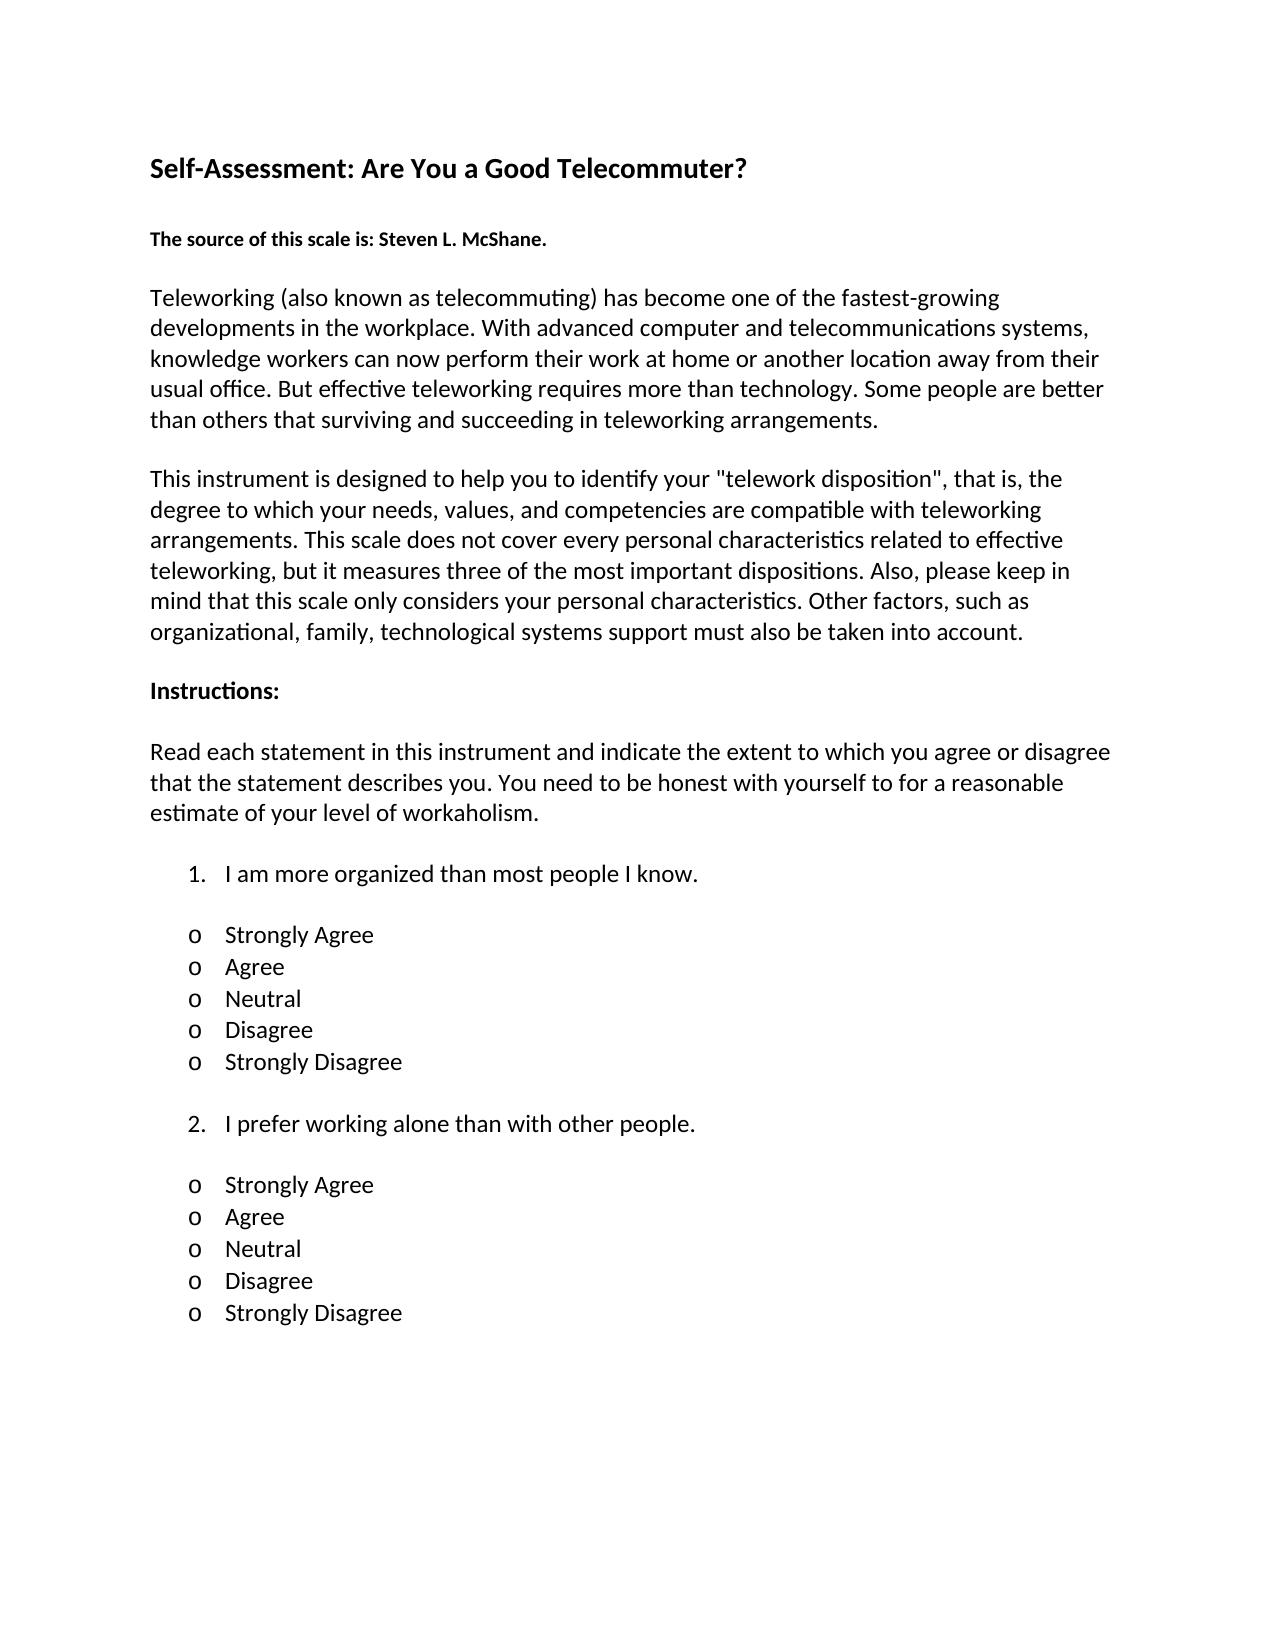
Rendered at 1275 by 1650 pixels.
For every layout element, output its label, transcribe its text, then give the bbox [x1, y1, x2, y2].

text Read each statement in this instrument and indicate the extent to which you agree or disagree that the statement describes you. You need to be honest with yourself to for a reasonable estimate of your level of workaholism. [150, 736, 1125, 828]
text Instructions: [150, 675, 1125, 706]
text Self-Assessment: Are You a Good Telecommuter? [150, 150, 1125, 186]
text This instrument is designed to help you to identify your "telework disposition", that is, the degree to which your needs, values, and competencies are compatible with teleworking arrangements. This scale does not cover every personal characteristics related to effective teleworking, but it measures three of the most important dispositions. Also, please keep in mind that this scale only considers your personal characteristics. Other factors, such as organizational, family, technological systems support must also be taken into account. [150, 463, 1125, 675]
list Disagree [187, 1014, 1125, 1046]
list Agree [187, 1201, 1125, 1233]
list Agree [187, 951, 1125, 983]
list Neutral [187, 1233, 1125, 1265]
text The source of this scale is: Steven L. McShane. [150, 226, 1125, 251]
list Strongly Disagree [187, 1046, 1125, 1078]
list Disagree [187, 1265, 1125, 1297]
list Strongly Agree [187, 1170, 1125, 1201]
list I am more organized than most people I know. [187, 858, 1125, 889]
list Strongly Agree [187, 919, 1125, 951]
text Teleworking (also known as telecommuting) has become one of the fastest-growing developments in the workplace. With advanced computer and telecommunications systems, knowledge workers can now perform their work at home or another location away from their usual office. But effective teleworking requires more than technology. Some people are better than others that surviving and succeeding in teleworking arrangements. [150, 282, 1125, 463]
list I prefer working alone than with other people. [187, 1109, 1125, 1139]
list Neutral [187, 983, 1125, 1014]
list Strongly Disagree [187, 1297, 1125, 1328]
